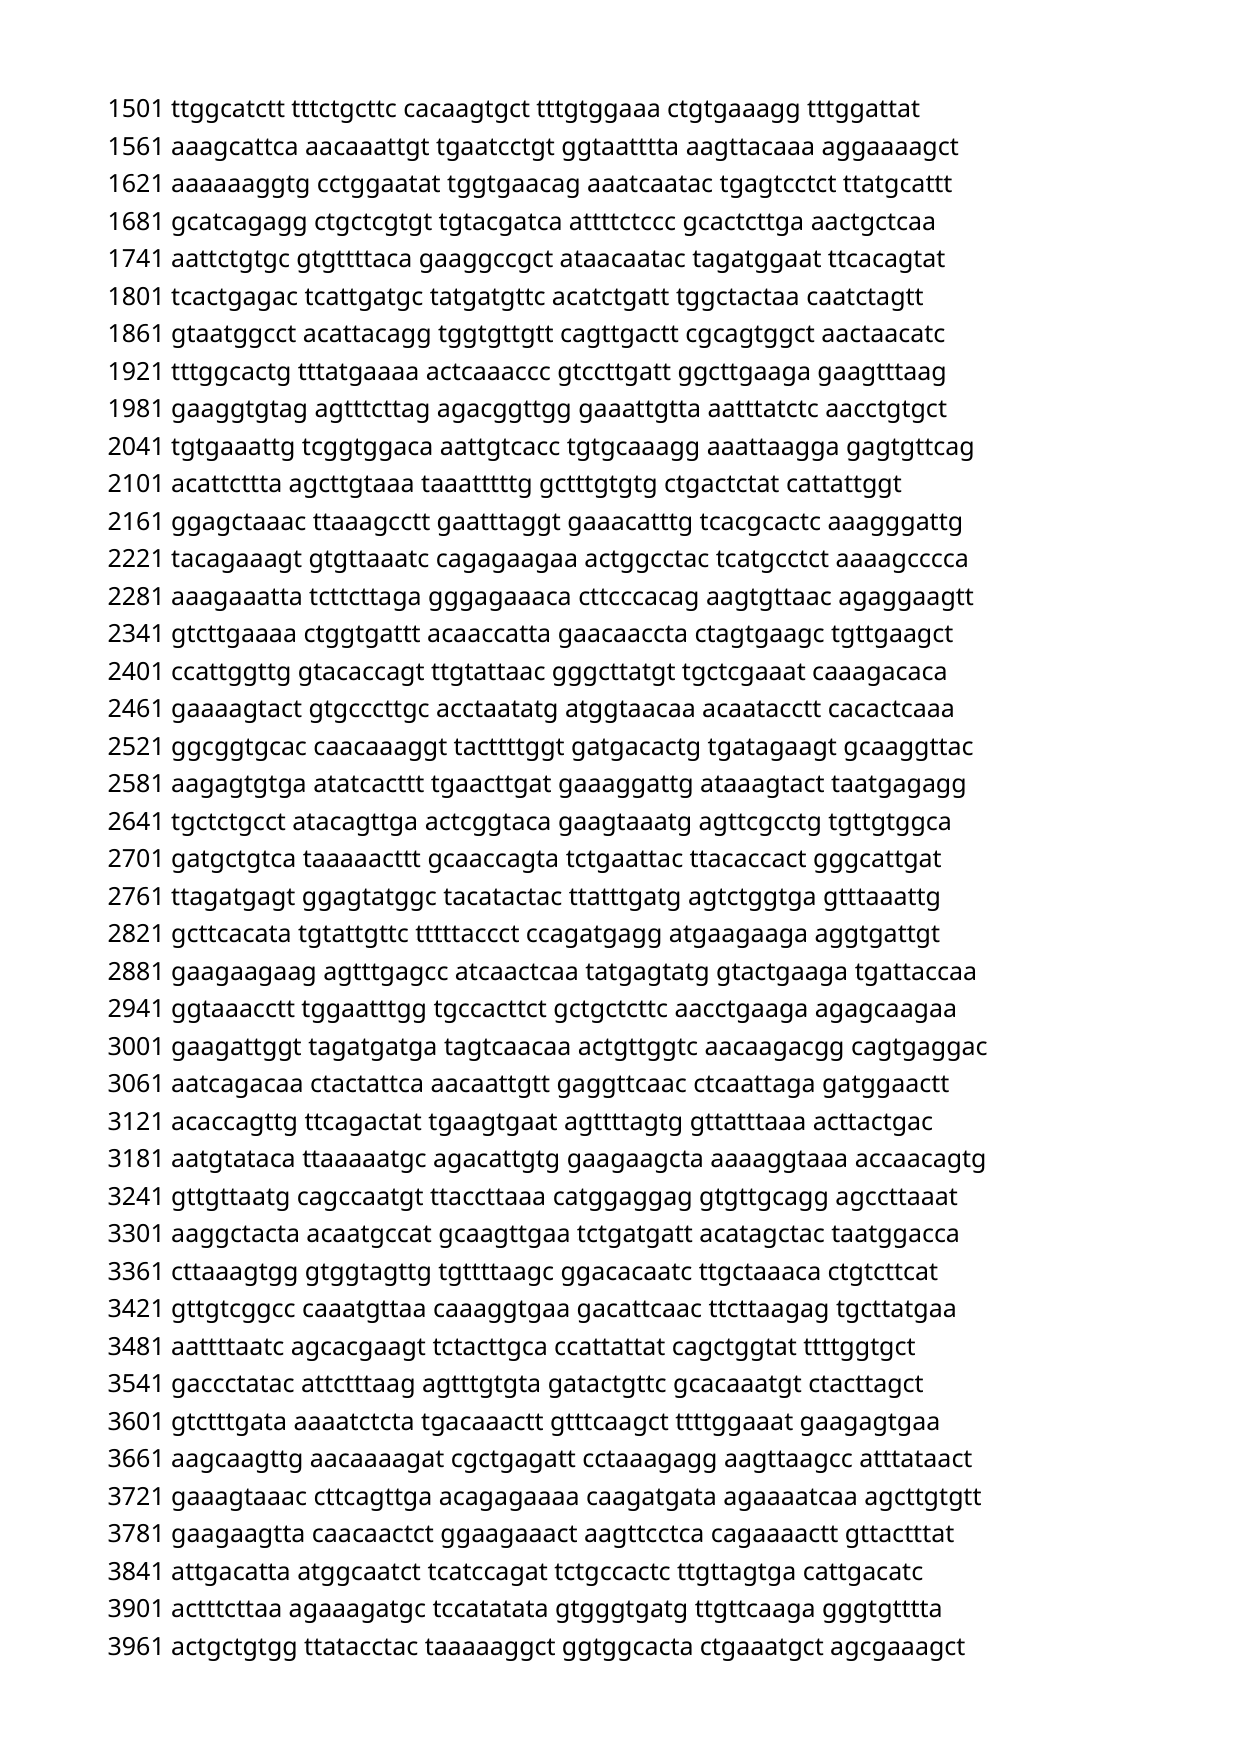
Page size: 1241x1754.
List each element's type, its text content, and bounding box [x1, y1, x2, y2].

text 2581 aagagtgtga atatcacttt tgaacttgat gaaaggattg ataaagtact taatgagagg [75, 764, 1165, 802]
text 2701 gatgctgtca taaaaacttt gcaaccagta tctgaattac ttacaccact gggcattgat [75, 839, 1165, 877]
text 2941 ggtaaacctt tggaatttgg tgccacttct gctgctcttc aacctgaaga agagcaagaa [75, 989, 1165, 1027]
text 3361 cttaaagtgg gtggtagttg tgttttaagc ggacacaatc ttgctaaaca ctgtcttcat [75, 1252, 1165, 1289]
text 1921 tttggcactg tttatgaaaa actcaaaccc gtccttgatt ggcttgaaga gaagtttaag [75, 352, 1165, 389]
text 2641 tgctctgcct atacagttga actcggtaca gaagtaaatg agttcgcctg tgttgtggca [75, 802, 1165, 839]
text 3541 gaccctatac attctttaag agtttgtgta gatactgttc gcacaaatgt ctacttagct [75, 1364, 1165, 1402]
text 1861 gtaatggcct acattacagg tggtgttgtt cagttgactt cgcagtggct aactaacatc [75, 314, 1165, 352]
text 2821 gcttcacata tgtattgttc tttttaccct ccagatgagg atgaagaaga aggtgattgt [75, 914, 1165, 952]
text 3181 aatgtataca ttaaaaatgc agacattgtg gaagaagcta aaaaggtaaa accaacagtg [75, 1139, 1165, 1177]
text 2221 tacagaaagt gtgttaaatc cagagaagaa actggcctac tcatgcctct aaaagcccca [75, 539, 1165, 577]
text 1801 tcactgagac tcattgatgc tatgatgttc acatctgatt tggctactaa caatctagtt [75, 277, 1165, 314]
text 2461 gaaaagtact gtgcccttgc acctaatatg atggtaacaa acaatacctt cacactcaaa [75, 689, 1165, 727]
text 3601 gtctttgata aaaatctcta tgacaaactt gtttcaagct ttttggaaat gaagagtgaa [75, 1402, 1165, 1439]
text 3061 aatcagacaa ctactattca aacaattgtt gaggttcaac ctcaattaga gatggaactt [75, 1064, 1165, 1102]
text 3481 aattttaatc agcacgaagt tctacttgca ccattattat cagctggtat ttttggtgct [75, 1327, 1165, 1364]
text 3241 gttgttaatg cagccaatgt ttaccttaaa catggaggag gtgttgcagg agccttaaat [75, 1177, 1165, 1214]
text 3901 actttcttaa agaaagatgc tccatatata gtgggtgatg ttgttcaaga gggtgtttta [75, 1589, 1165, 1627]
text 1561 aaagcattca aacaaattgt tgaatcctgt ggtaatttta aagttacaaa aggaaaagct [75, 127, 1165, 164]
text 3781 gaagaagtta caacaactct ggaagaaact aagttcctca cagaaaactt gttactttat [75, 1514, 1165, 1552]
text 2281 aaagaaatta tcttcttaga gggagaaaca cttcccacag aagtgttaac agaggaagtt [75, 577, 1165, 614]
text 3721 gaaagtaaac cttcagttga acagagaaaa caagatgata agaaaatcaa agcttgtgtt [75, 1477, 1165, 1514]
text 1681 gcatcagagg ctgctcgtgt tgtacgatca attttctccc gcactcttga aactgctcaa [75, 202, 1165, 239]
text 2101 acattcttta agcttgtaaa taaatttttg gctttgtgtg ctgactctat cattattggt [75, 464, 1165, 502]
text 3001 gaagattggt tagatgatga tagtcaacaa actgttggtc aacaagacgg cagtgaggac [75, 1027, 1165, 1064]
text 2761 ttagatgagt ggagtatggc tacatactac ttatttgatg agtctggtga gtttaaattg [75, 877, 1165, 914]
text 2521 ggcggtgcac caacaaaggt tacttttggt gatgacactg tgatagaagt gcaaggttac [75, 727, 1165, 764]
text 2401 ccattggttg gtacaccagt ttgtattaac gggcttatgt tgctcgaaat caaagacaca [75, 652, 1165, 689]
text 3121 acaccagttg ttcagactat tgaagtgaat agttttagtg gttatttaaa acttactgac [75, 1102, 1165, 1139]
text 1981 gaaggtgtag agtttcttag agacggttgg gaaattgtta aatttatctc aacctgtgct [75, 389, 1165, 427]
text 3421 gttgtcggcc caaatgttaa caaaggtgaa gacattcaac ttcttaagag tgcttatgaa [75, 1289, 1165, 1327]
text 2041 tgtgaaattg tcggtggaca aattgtcacc tgtgcaaagg aaattaagga gagtgttcag [75, 427, 1165, 464]
text 2161 ggagctaaac ttaaagcctt gaatttaggt gaaacatttg tcacgcactc aaagggattg [75, 502, 1165, 539]
text 2341 gtcttgaaaa ctggtgattt acaaccatta gaacaaccta ctagtgaagc tgttgaagct [75, 614, 1165, 652]
text 3961 actgctgtgg ttatacctac taaaaaggct ggtggcacta ctgaaatgct agcgaaagct [75, 1627, 1165, 1664]
text 3841 attgacatta atggcaatct tcatccagat tctgccactc ttgttagtga cattgacatc [75, 1552, 1165, 1589]
text 2881 gaagaagaag agtttgagcc atcaactcaa tatgagtatg gtactgaaga tgattaccaa [75, 952, 1165, 989]
text 3661 aagcaagttg aacaaaagat cgctgagatt cctaaagagg aagttaagcc atttataact [75, 1439, 1165, 1477]
text 1501 ttggcatctt tttctgcttc cacaagtgct tttgtggaaa ctgtgaaagg tttggattat [75, 89, 1165, 127]
text 1621 aaaaaaggtg cctggaatat tggtgaacag aaatcaatac tgagtcctct ttatgcattt [75, 164, 1165, 202]
text 3301 aaggctacta acaatgccat gcaagttgaa tctgatgatt acatagctac taatggacca [75, 1214, 1165, 1252]
text 1741 aattctgtgc gtgttttaca gaaggccgct ataacaatac tagatggaat ttcacagtat [75, 239, 1165, 277]
